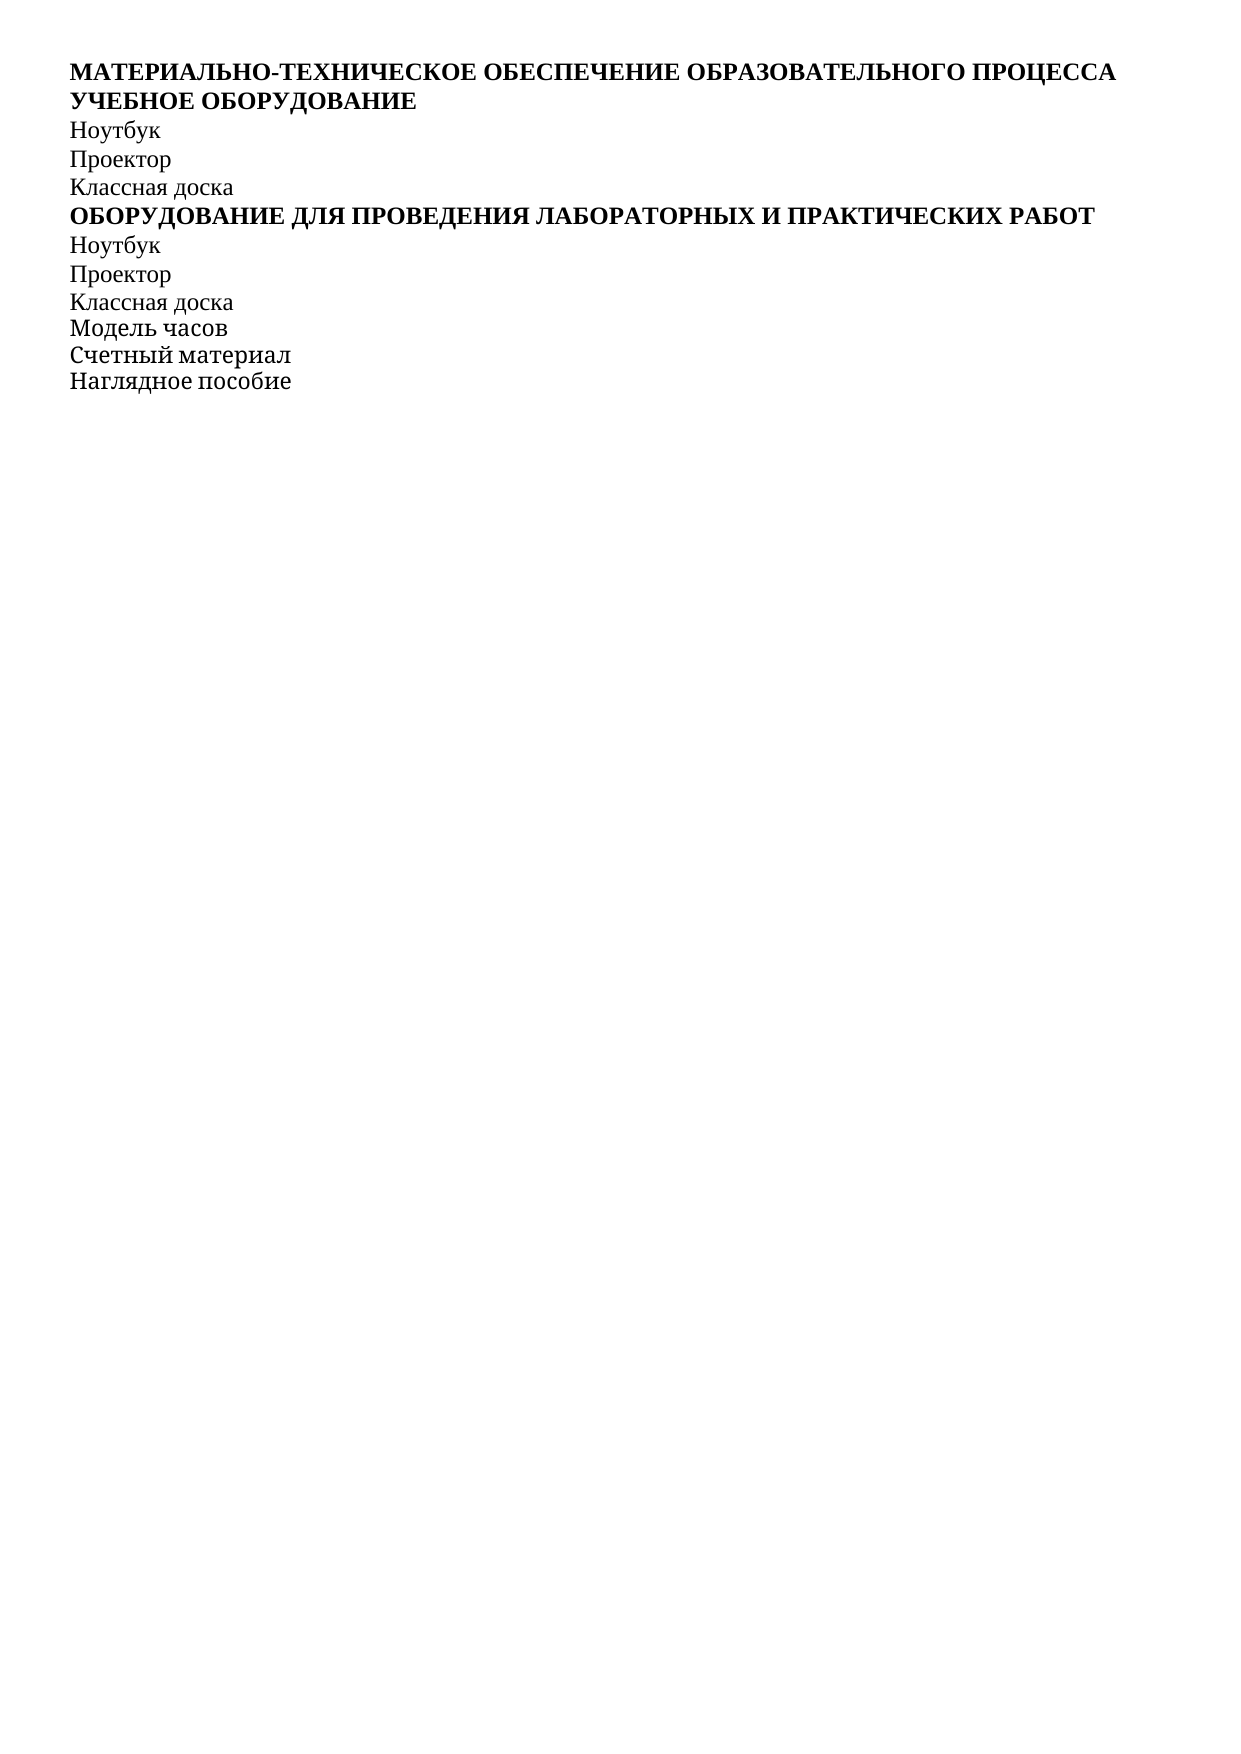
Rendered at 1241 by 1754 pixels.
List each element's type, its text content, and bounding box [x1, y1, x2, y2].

text МАТЕРИАЛЬНО-ТЕХНИЧЕСКОЕ ОБЕСПЕЧЕНИЕ ОБРАЗОВАТЕЛЬНОГО ПРОЦЕССА УЧЕБНОЕ ОБОРУДОВАНИЕ [69, 57, 1127, 115]
text Проектор [69, 144, 1172, 172]
text Классная доска [69, 287, 1172, 316]
text Ноутбук [69, 230, 1172, 259]
text Счетный материал [69, 342, 1172, 369]
text Проектор [69, 259, 1172, 287]
text Модель часов [69, 316, 1172, 342]
text Ноутбук [69, 115, 1172, 144]
text Наглядное пособие [69, 369, 1172, 395]
text ОБОРУДОВАНИЕ ДЛЯ ПРОВЕДЕНИЯ ЛАБОРАТОРНЫХ И ПРАКТИЧЕСКИХ РАБОТ [69, 201, 1127, 230]
text Классная доска [69, 172, 1172, 201]
